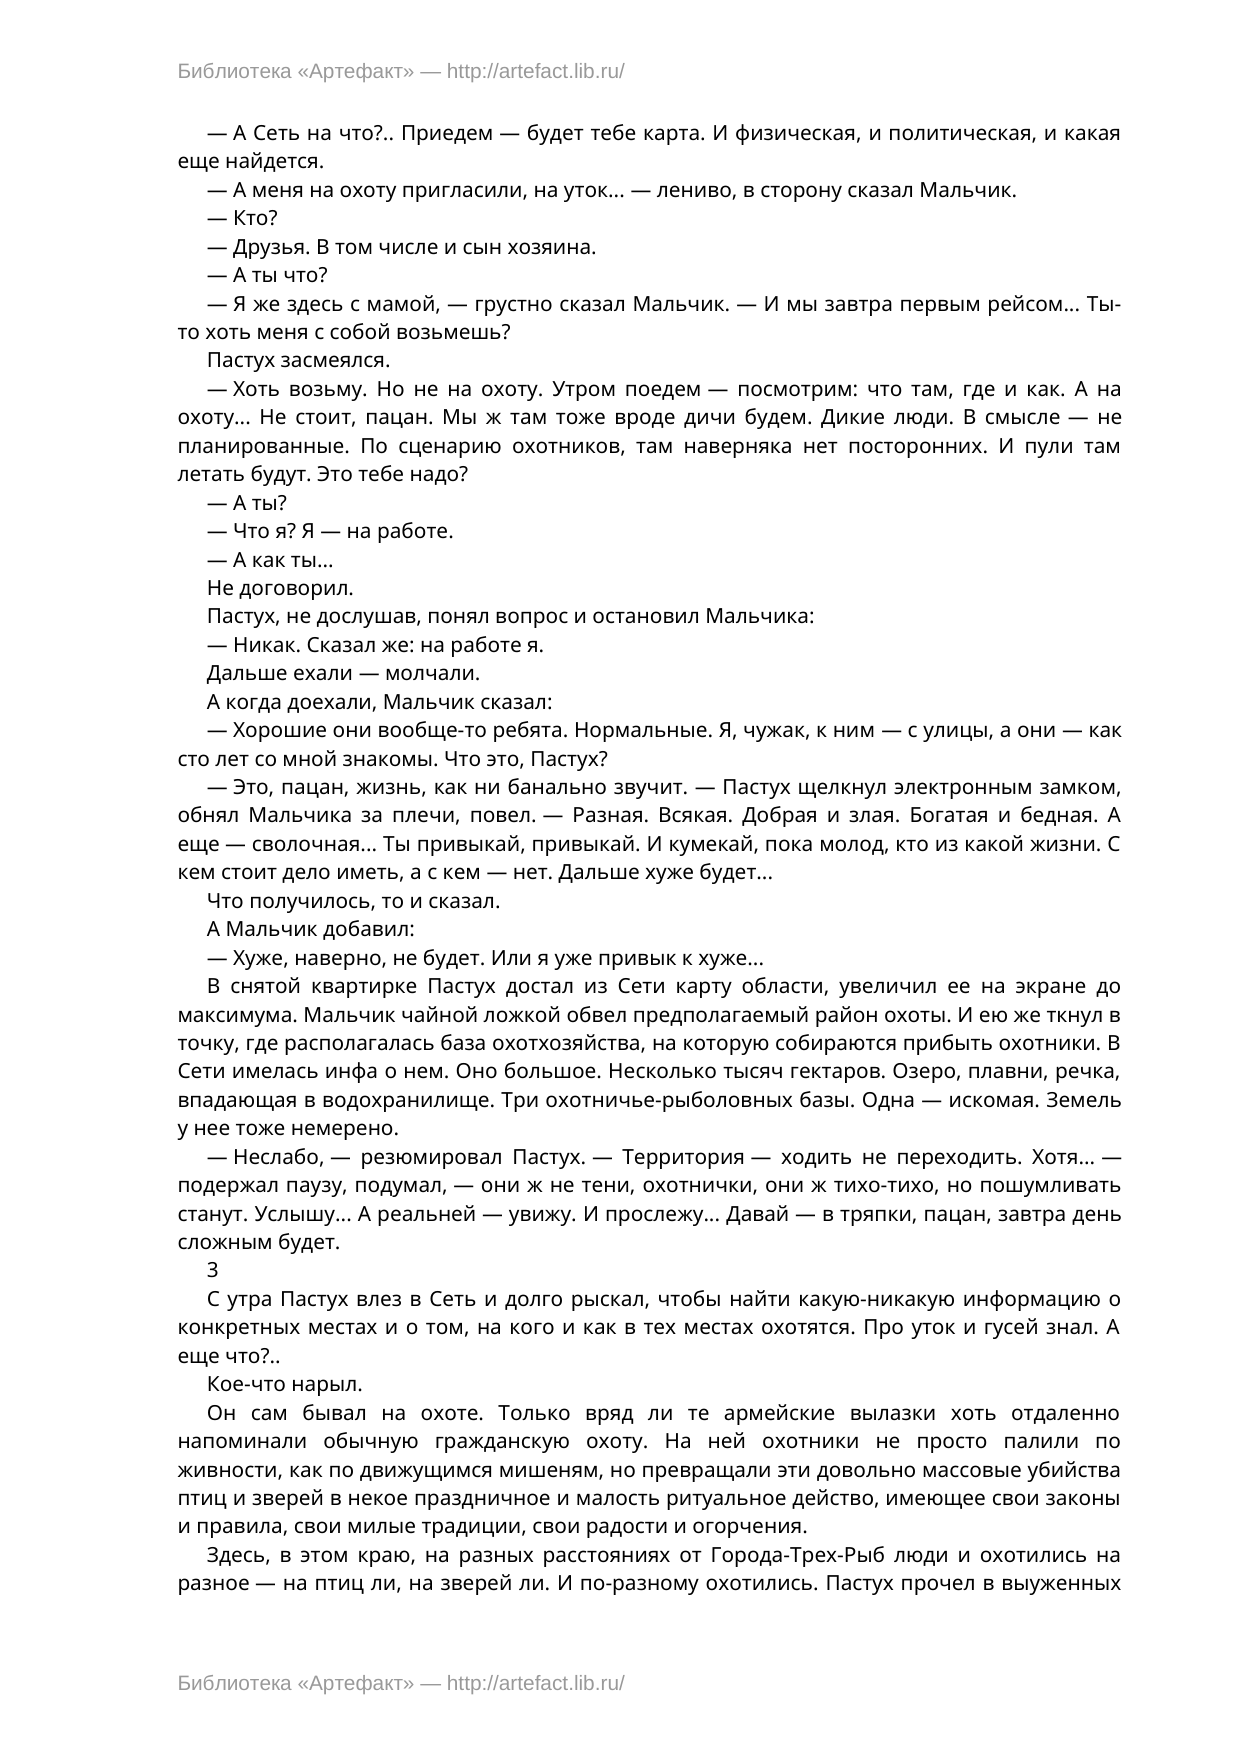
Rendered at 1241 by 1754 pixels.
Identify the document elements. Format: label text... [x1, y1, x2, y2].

text — Хорошие они вообще-то ребята. Нормальные. Я, чужак, к ним — с улицы, а они — как сто лет со мной знакомы. Что это, Пастух? [177, 715, 1122, 772]
text — Хуже, наверно, не будет. Или я уже привык к хуже... [177, 943, 1122, 971]
text — А как ты... [177, 545, 1122, 573]
text — Никак. Сказал же: на работе я. [177, 630, 1122, 658]
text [177, 1540, 1122, 1597]
text — А меня на охоту пригласили, на уток... — лениво, в сторону сказал Мальчик. [177, 175, 1122, 203]
text А когда доехали, Мальчик сказал: [177, 687, 1122, 715]
text — А ты что? [177, 260, 1122, 289]
text Что получилось, то и сказал. [177, 886, 1122, 914]
text — Это, пацан, жизнь, как ни банально звучит. — Пастух щелкнул электронным замком, обнял Мальчика за плечи, повел. — Разная. Всякая. Добрая и злая. Богатая и бедная. А еще — сволочная... Ты привыкай, привыкай. И кумекай, пока молод, кто из какой жизни. С кем стоит дело иметь, а с кем — нет. Дальше хуже будет... [177, 772, 1122, 886]
text — Друзья. В том числе и сын хозяина. [177, 232, 1122, 260]
text — Я же здесь с мамой, — грустно сказал Мальчик. — И мы завтра первым рейсом... Ты-то хоть меня с собой возьмешь? [177, 289, 1122, 346]
text — Кто? [177, 203, 1122, 232]
text В снятой квартирке Пастух достал из Сети карту области, увеличил ее на экране до максимума. Мальчик чайной ложкой обвел предполагаемый район охоты. И ею же ткнул в точку, где располагалась база охотхозяйства, на которую собираются прибыть охотники. В Сети имелась инфа о нем. Оно большое. Несколько тысяч гектаров. Озеро, плавни, речка, впадающая в водохранилище. Три охотничье-рыболовных базы. Одна — искомая. Земель у нее тоже немерено. [177, 971, 1122, 1142]
text С утра Пастух влез в Сеть и долго рыскал, чтобы найти какую-никакую информацию о конкретных местах и о том, на кого и как в тех местах охотятся. Про уток и гусей знал. А еще что?.. [177, 1284, 1122, 1369]
text А Мальчик добавил: [177, 914, 1122, 943]
text Он сам бывал на охоте. Только вряд ли те армейские вылазки хоть отдаленно напоминали обычную гражданскую охоту. На ней охотники не просто палили по живности, как по движущимся мишеням, но превращали эти довольно массовые убийства птиц и зверей в некое праздничное и малость ритуальное действо, имеющее свои законы и правила, свои милые традиции, свои радости и огорчения. [177, 1398, 1122, 1540]
text 3 [177, 1256, 1122, 1284]
text Кое-что нарыл. [177, 1369, 1122, 1398]
text — Хоть возьму. Но не на охоту. Утром поедем — посмотрим: что там, где и как. А на охоту... Не стоит, пацан. Мы ж там тоже вроде дичи будем. Дикие люди. В смысле — не планированные. По сценарию охотников, там наверняка нет посторонних. И пули там летать будут. Это тебе надо? [177, 374, 1122, 488]
text Пастух, не дослушав, понял вопрос и остановил Мальчика: [177, 602, 1122, 630]
text Пастух засмеялся. [177, 346, 1122, 374]
text — Что я? Я — на работе. [177, 516, 1122, 545]
text — Неслабо, — резюмировал Пастух. — Территория — ходить не переходить. Хотя... — подержал паузу, подумал, — они ж не тени, охотнички, они ж тихо-тихо, но пошумливать станут. Услышу... А реальней — увижу. И прослежу... Давай — в тряпки, пацан, завтра день сложным будет. [177, 1142, 1122, 1256]
text — А Сеть на что?.. Приедем — будет тебе карта. И физическая, и политическая, и какая еще найдется. [177, 118, 1122, 175]
text Не договорил. [177, 573, 1122, 602]
text Дальше ехали — молчали. [177, 658, 1122, 687]
text — А ты? [177, 488, 1122, 516]
